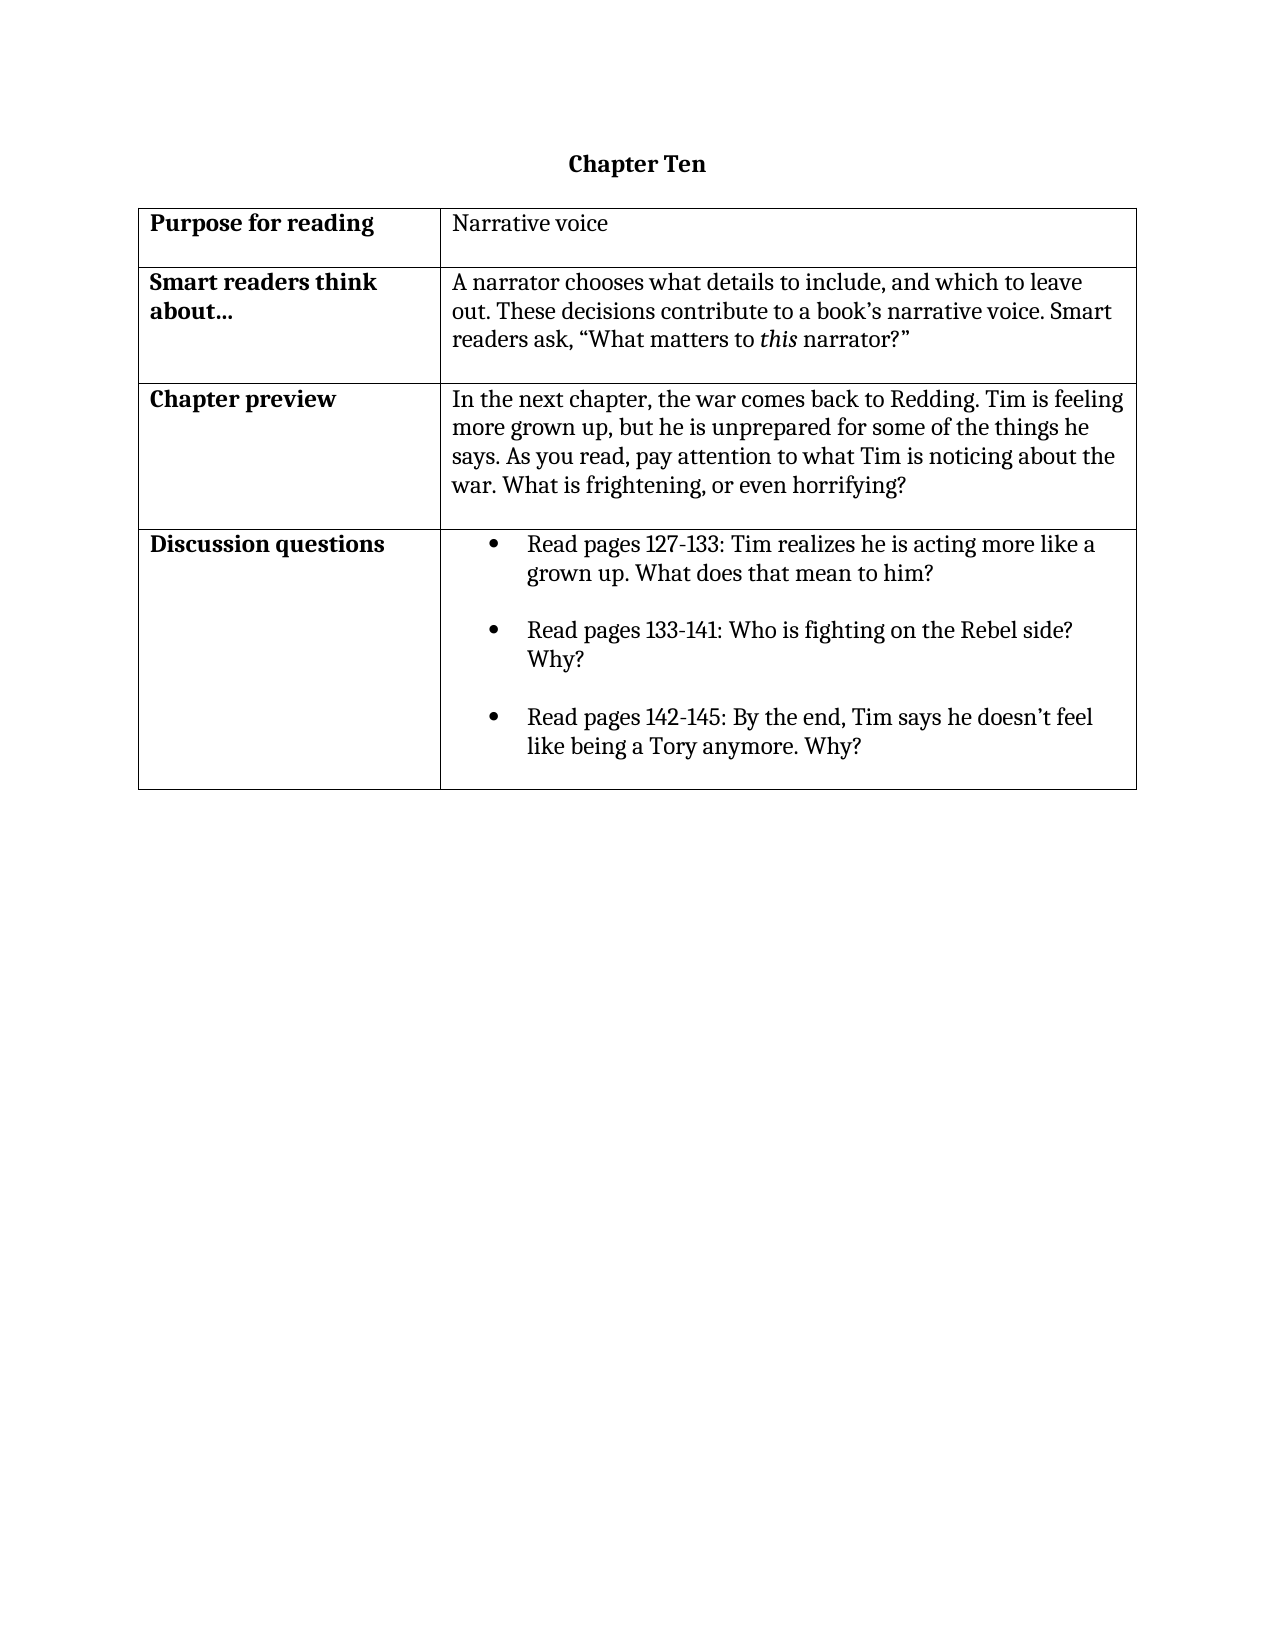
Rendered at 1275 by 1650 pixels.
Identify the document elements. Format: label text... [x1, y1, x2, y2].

table_header Narrative voice [441, 209, 1136, 267]
table_cell Chapter preview [139, 384, 440, 529]
table_cell A narrator chooses what details to include, and which to leave out. These decisions contribute to a book’s narrative voice. Smart readers ask, “What matters to this narrator?” [441, 268, 1136, 383]
table_cell Smart readers think about… [139, 268, 440, 383]
table_cell In the next chapter, the war comes back to Redding. Tim is feeling more grown up, but he is unprepared for some of the things he says. As you read, pay attention to what Tim is noticing about the war. What is frightening, or even horrifying? [441, 384, 1136, 529]
table_cell Discussion questions [139, 530, 440, 789]
text Chapter Ten [150, 150, 1125, 179]
table_header Purpose for reading [139, 209, 440, 267]
table_cell Read pages 127-133: Tim realizes he is acting more like a grown up. What does that mean to him? Read pages 133-141: Who is fighting on the Rebel side? Why? Read pages 142-145: By the end, Tim says he doesn’t feel like being a Tory anymore. Why? [441, 530, 1136, 789]
